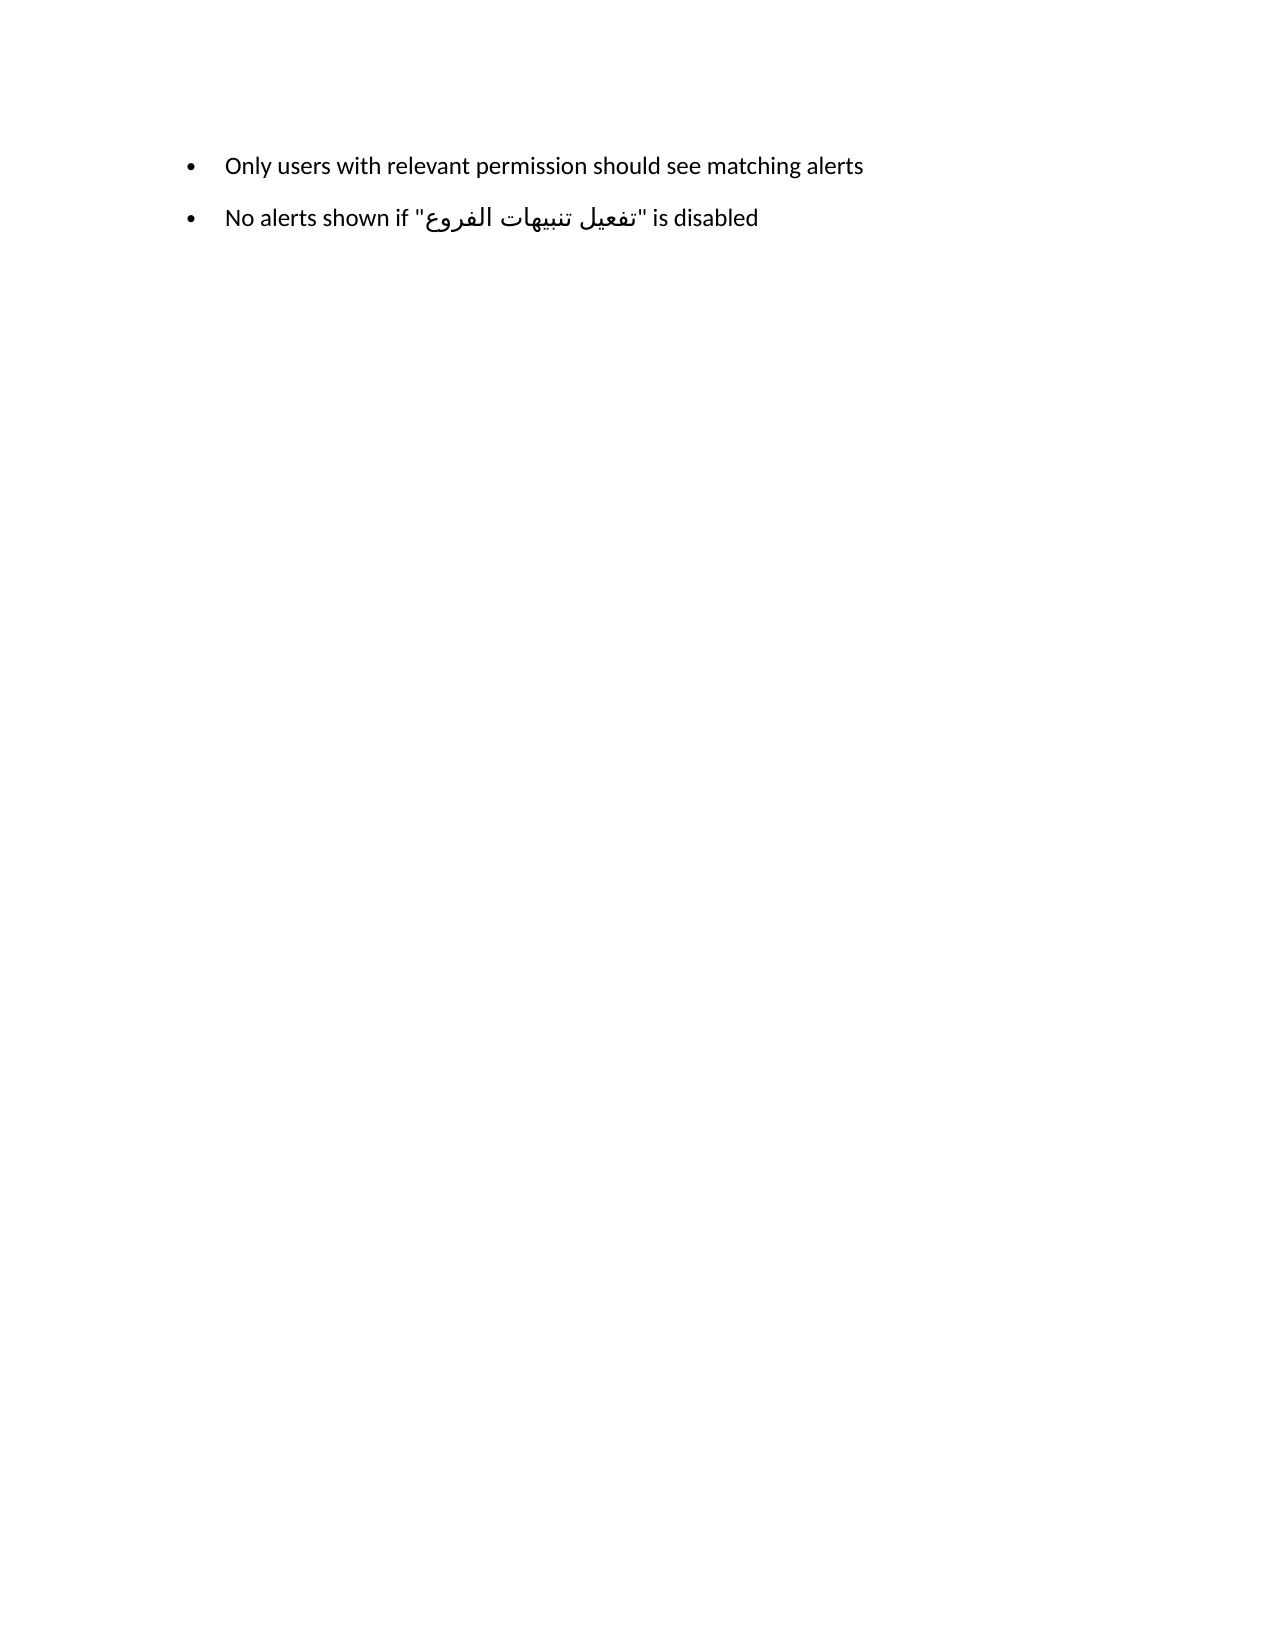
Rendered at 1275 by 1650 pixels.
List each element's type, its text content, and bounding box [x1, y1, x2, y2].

list No alerts shown if "تفعيل تنبيهات الفروع" is disabled [187, 202, 1125, 232]
list Only users with relevant permission should see matching alerts [187, 150, 1125, 181]
